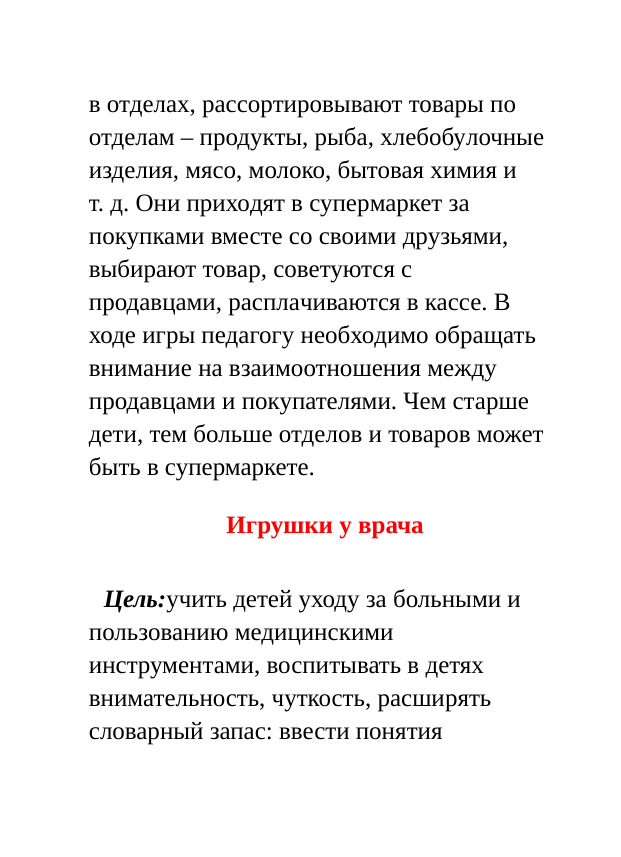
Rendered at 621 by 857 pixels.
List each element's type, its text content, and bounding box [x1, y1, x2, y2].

text Цель:учить детей уходу за больными и пользованию медицинскими инструментами, воспитывать в детях внимательность, чуткость, расширять словарный запас: ввести понятия [89, 584, 546, 745]
text Игрушки у врача [89, 510, 546, 539]
text в отделах, рассортировывают товары по отделам – продукты, рыба, хлебобулочные изделия, мясо, молоко, бытовая химия и т. д. Они приходят в супермаркет за покупками вместе со своими друзьями, выбирают товар, советуются с продавцами, расплачиваются в кассе. В ходе игры педагогу необходимо обращать внимание на взаимоотношения между продавцами и покупателями. Чем старше дети, тем больше отделов и товаров может быть в супермаркете. [89, 89, 546, 481]
